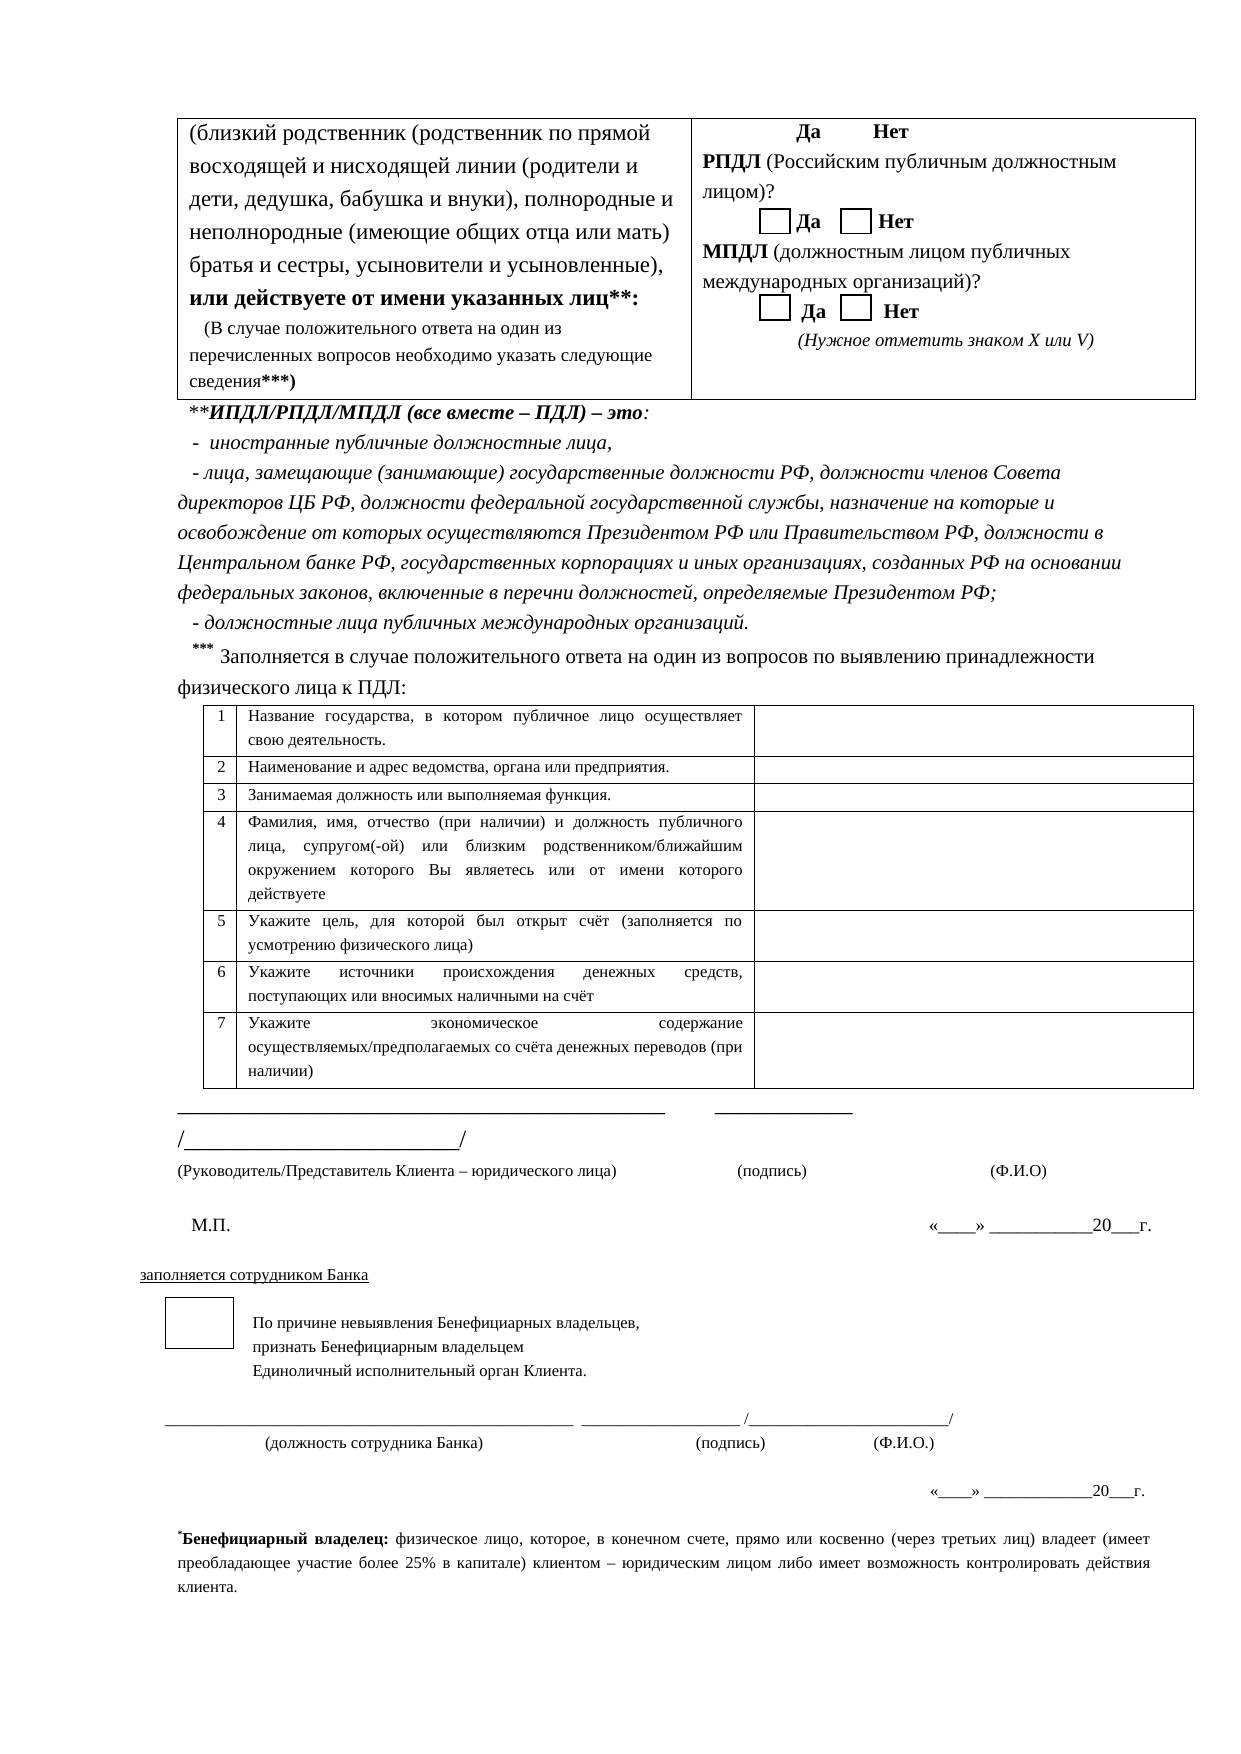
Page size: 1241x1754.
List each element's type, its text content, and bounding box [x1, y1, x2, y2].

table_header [692, 119, 1195, 399]
table_cell Укажите цель, для которой был открыт счёт (заполняется по усмотрению физического лица) [237, 911, 754, 961]
table_cell 7 [204, 1013, 236, 1087]
table_header Название государства, в котором публичное лицо осуществляет свою деятельность. [237, 706, 754, 756]
text *Бенефициарный владелец: физическое лицо, которое, в конечном счете, прямо или косвенно (через третьих лиц) владеет (имеет преобладающее участие более 25% в капитале) клиентом – юридическим лицом либо имеет возможность контролировать действия клиента. [177, 1529, 1152, 1596]
table_cell Укажите экономическое содержание осуществляемых/предполагаемых со счёта денежных переводов (при наличии) [237, 1013, 754, 1087]
table_cell 5 [204, 911, 236, 961]
table_cell [755, 911, 1193, 961]
table_cell [755, 812, 1193, 910]
text признать Бенефициарным владельцем [177, 1337, 1152, 1356]
table_cell [755, 757, 1193, 783]
text М.П. «____» ___________20___г. [177, 1214, 1152, 1236]
text - должностные лица публичных международных организаций. [177, 610, 1152, 634]
text «____» _____________20___г. [140, 1481, 1152, 1500]
text - лица, замещающие (занимающие) государственные должности РФ, должности членов Совета директоров ЦБ РФ, должности федеральной государственной службы, назначение на которые и освобождение от которых осуществляются Президентом РФ или Правительством РФ, должности в Центральном банке РФ, государственных корпорациях и иных организациях, созданных РФ на основании федеральных законов, включенные в перечни должностей, определяемые Президентом РФ; [177, 460, 1152, 604]
text - иностранные публичные должностные лица, [177, 430, 1152, 454]
text **ИПДЛ/РПДЛ/МПДЛ (все вместе – ПДЛ) – это: [177, 400, 1152, 424]
table_header [166, 1298, 233, 1348]
table_cell [755, 784, 1193, 811]
text По причине невыявления Бенефициарных владельцев, [234, 1313, 1152, 1332]
table_cell Занимаемая должность или выполняемая функция. [237, 784, 754, 811]
table_header [755, 706, 1193, 756]
table_cell 3 [204, 784, 236, 811]
table_cell [755, 962, 1193, 1012]
table_cell 6 [204, 962, 236, 1012]
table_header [178, 119, 691, 399]
table_cell 2 [204, 757, 236, 783]
table_cell 4 [204, 812, 236, 910]
text заполняется сотрудником Банка [140, 1265, 1152, 1284]
table_cell Укажите источники происхождения денежных средств, поступающих или вносимых наличными на счёт [237, 962, 754, 1012]
text _________________________________________________ ___________________ /________________________/ [140, 1409, 1152, 1428]
table_cell Фамилия, имя, отчество (при наличии) и должность публичного лица, супругом(-ой) или близким родственником/ближайшим окружением которого Вы являетесь или от имени которого действуете [237, 812, 754, 910]
table_cell Наименование и адрес ведомства, органа или предприятия. [237, 757, 754, 783]
text (должность сотрудника Банка) (подпись) (Ф.И.О.) [140, 1433, 1152, 1452]
text (Руководитель/Представитель Клиента – юридического лица) (подпись) (Ф.И.О) [177, 1160, 1152, 1179]
text Единоличный исполнительный орган Клиента. [252, 1361, 1152, 1380]
text _______________________________________ ___________ /______________________/ [177, 1088, 1152, 1153]
table_header 1 [204, 706, 236, 756]
table_cell [755, 1013, 1193, 1087]
text *** Заполняется в случае положительного ответа на один из вопросов по выявлению принадлежности физического лица к ПДЛ: [177, 640, 1152, 699]
